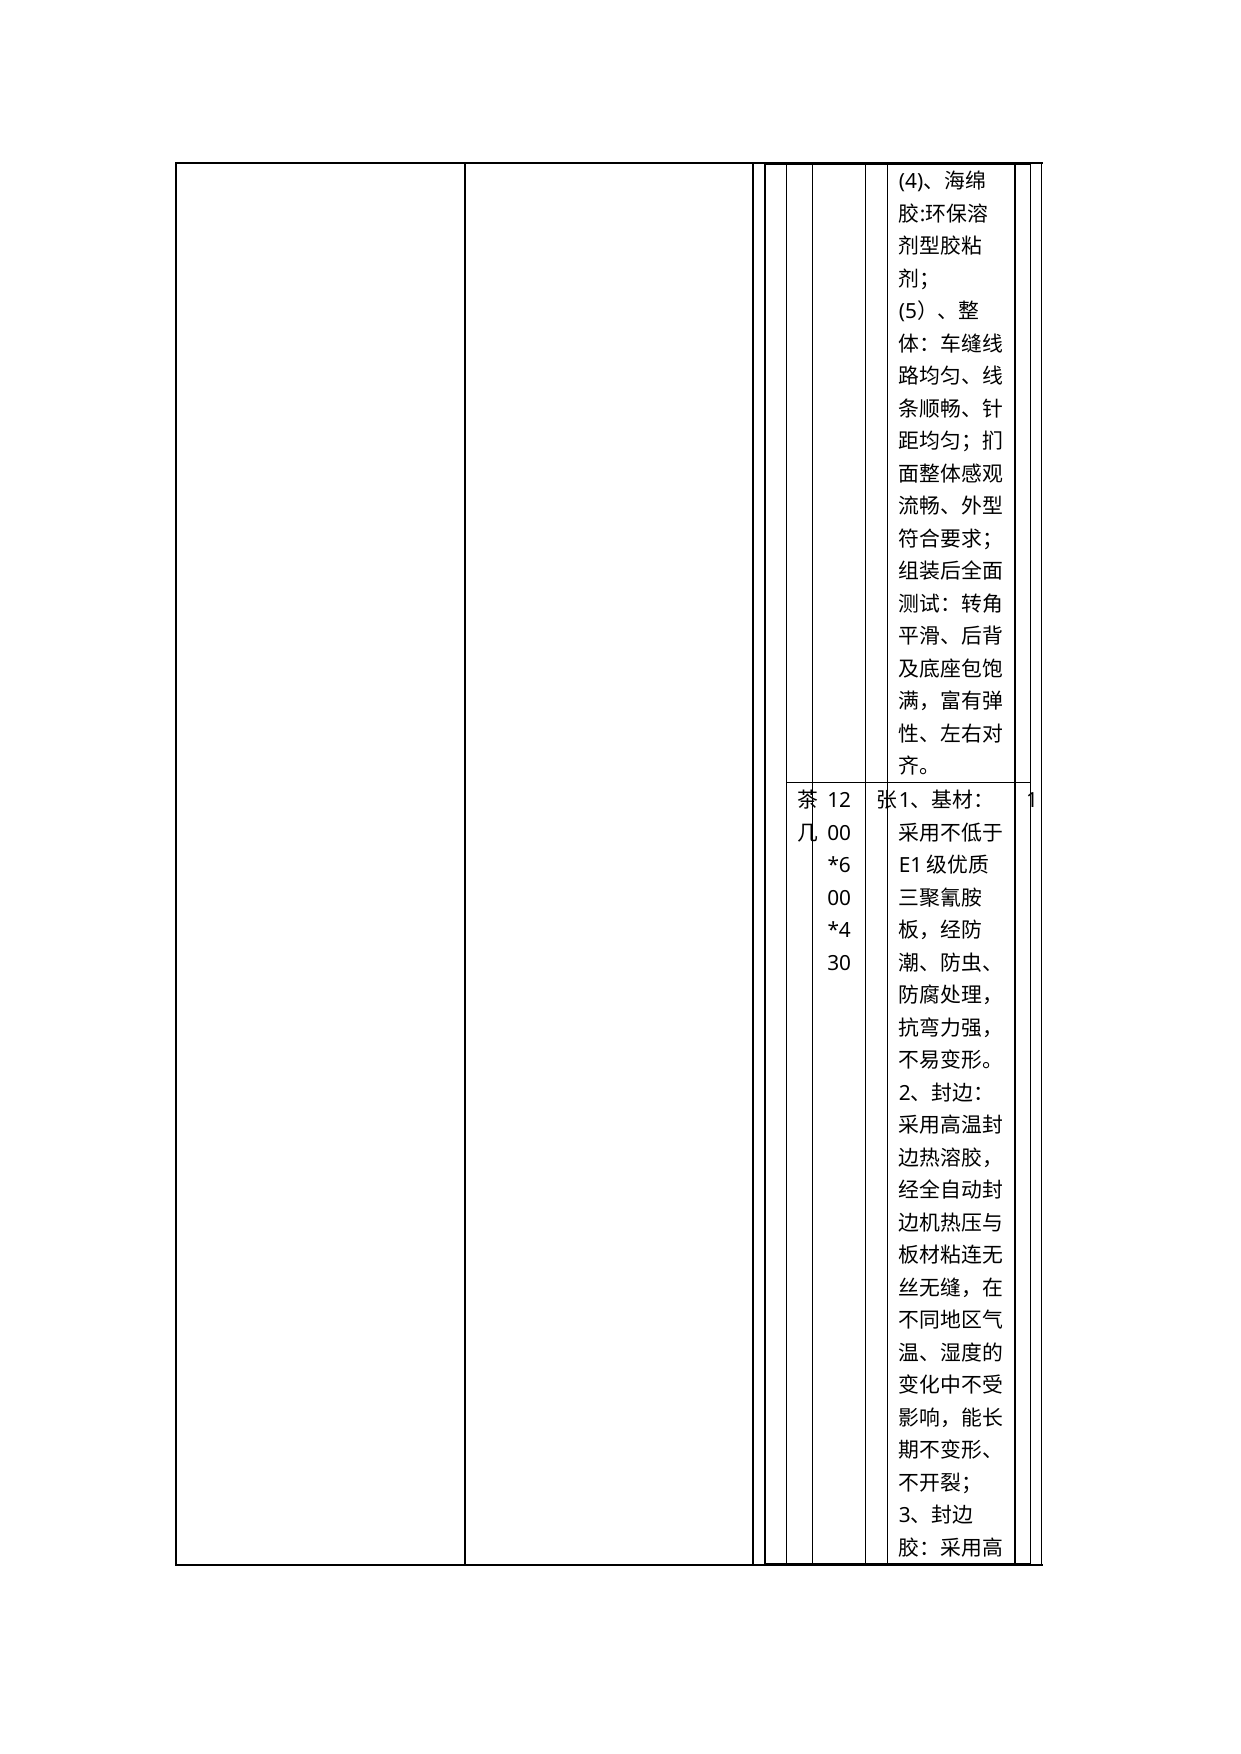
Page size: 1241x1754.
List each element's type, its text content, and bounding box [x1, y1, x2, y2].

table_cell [866, 783, 887, 1563]
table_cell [866, 165, 887, 782]
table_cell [888, 165, 1014, 782]
table_cell 1 [177, 164, 464, 1564]
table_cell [1016, 165, 1030, 782]
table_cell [766, 165, 786, 1563]
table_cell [1016, 783, 1030, 1563]
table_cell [888, 783, 1014, 1563]
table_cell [787, 783, 812, 1563]
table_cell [1031, 164, 1041, 1564]
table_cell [813, 783, 865, 1563]
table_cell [813, 165, 865, 782]
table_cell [787, 165, 812, 782]
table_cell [754, 164, 764, 1564]
table_cell [466, 164, 752, 1564]
